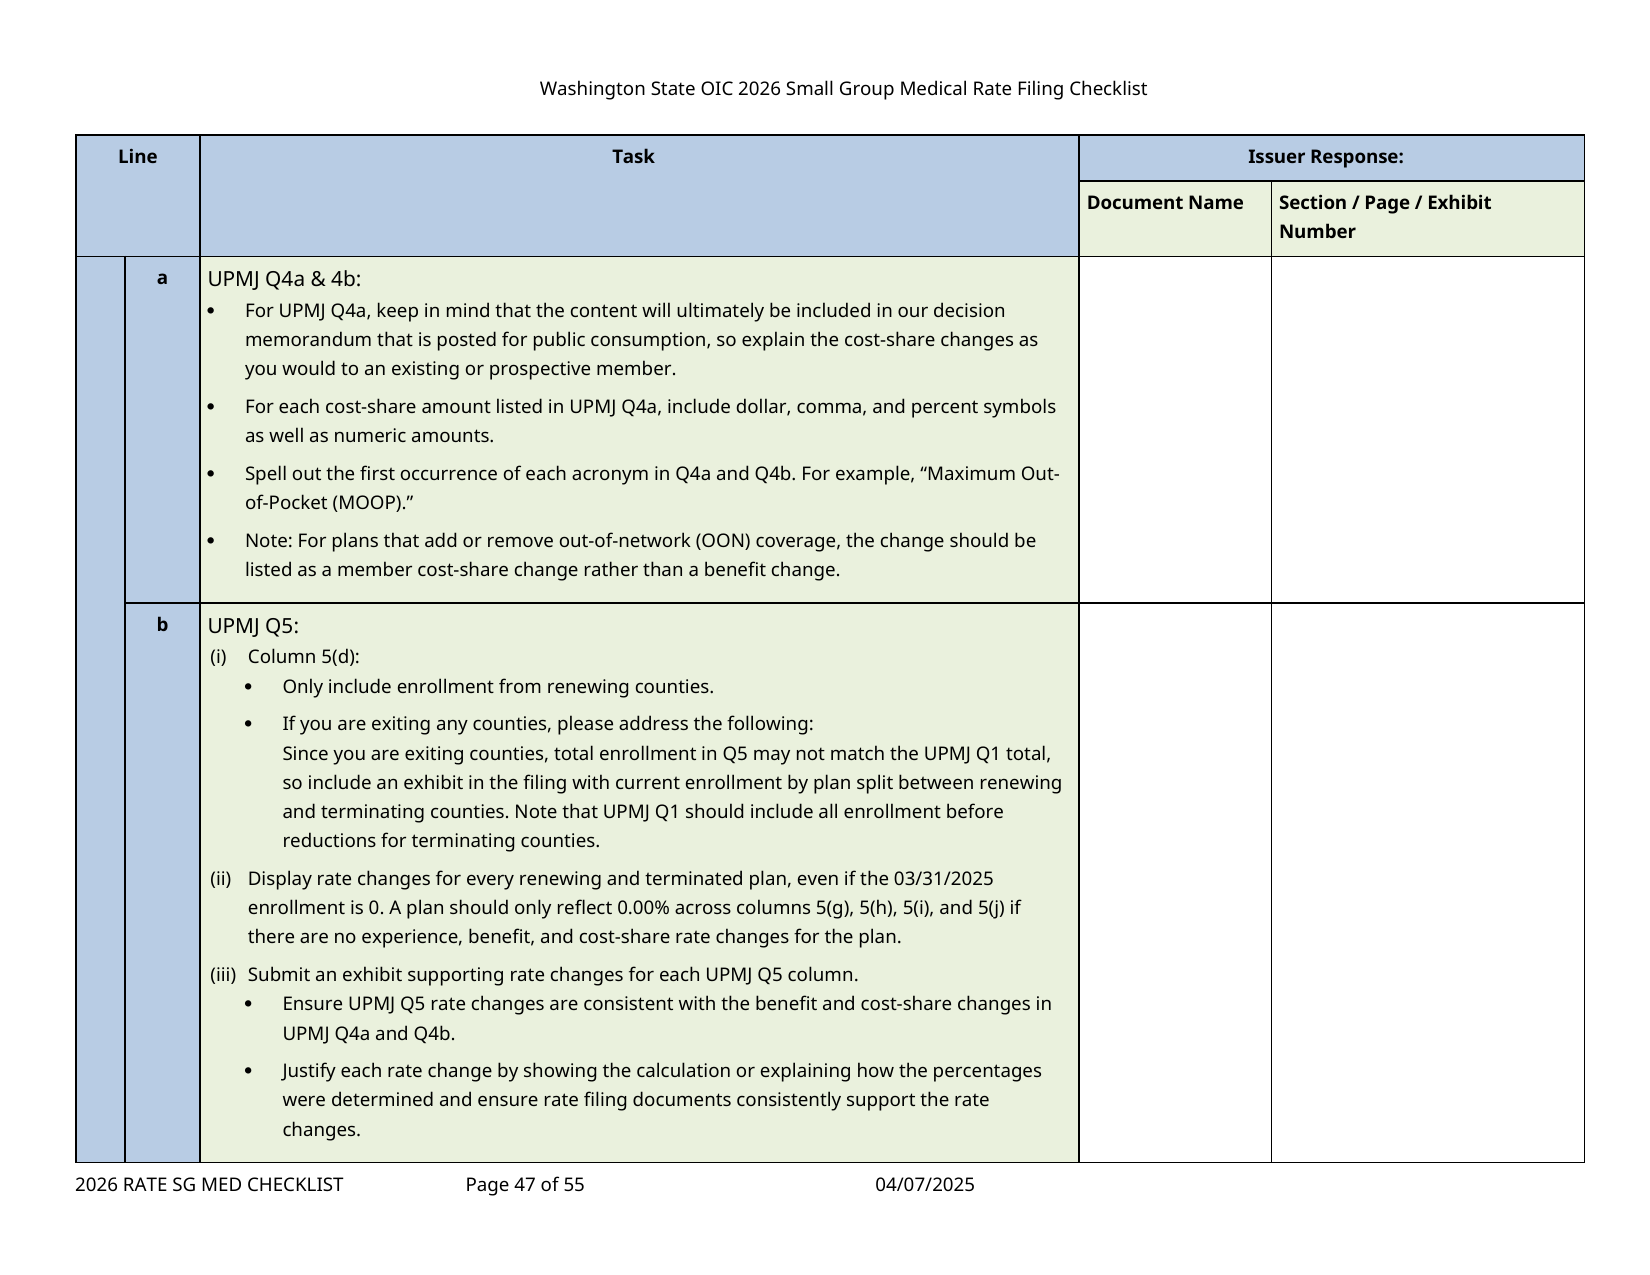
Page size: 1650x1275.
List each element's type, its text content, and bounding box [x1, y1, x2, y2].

table_cell Section / Page / Exhibit Number [1272, 182, 1584, 256]
table_cell [1272, 604, 1584, 1162]
table_cell Document Name [1080, 182, 1271, 256]
table_header Line [77, 136, 199, 256]
table_cell [77, 257, 124, 1162]
table_cell [1080, 257, 1271, 602]
table_cell [1272, 257, 1584, 602]
table_cell UPMJ Q4a & 4b: For UPMJ Q4a, keep in mind that the content will ultimately be included in our decision memorandum that is posted for public consumption, so explain the cost-share changes as you would to an existing or prospective member. For each cost-share amount listed in UPMJ Q4a, include dollar, comma, and percent symbols as well as numeric amounts. Spell out the first occurrence of each acronym in Q4a and Q4b. For example, “Maximum Out-of-Pocket (MOOP).” Note: For plans that add or remove out-of-network (OON) coverage, the change should be listed as a member cost-share change rather than a benefit change. [201, 257, 1078, 602]
table_cell a [126, 257, 199, 602]
table_cell [1080, 604, 1271, 1162]
table_header Issuer Response: [1080, 136, 1584, 180]
table_cell b [126, 604, 199, 1162]
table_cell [201, 604, 1078, 1162]
table_header Task [201, 136, 1078, 256]
